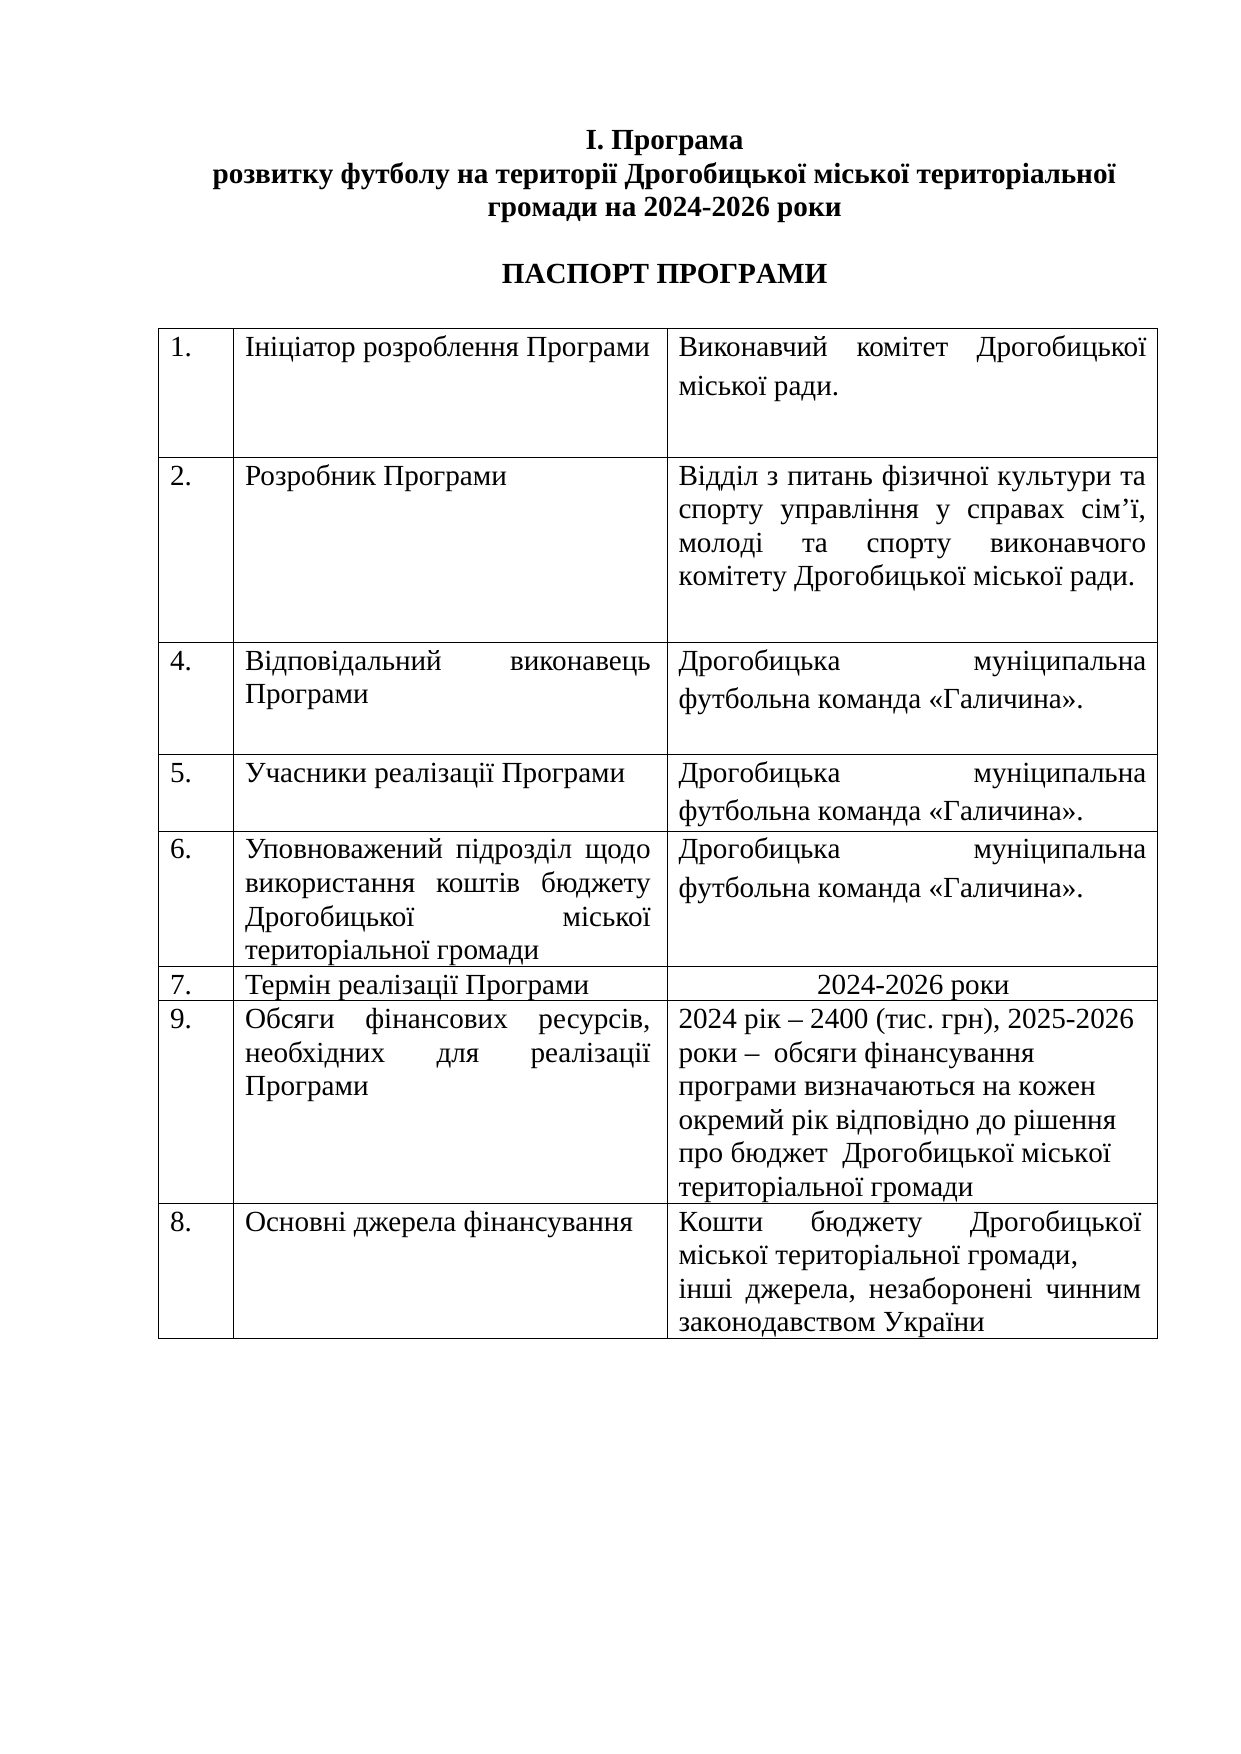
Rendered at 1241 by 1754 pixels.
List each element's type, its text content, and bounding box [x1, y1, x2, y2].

table_cell Термін реалізації Програми [234, 967, 667, 1000]
table_cell 2024 рік – 2400 (тис. грн), 2025-2026 роки – обсяги фінансування програми визначаються на кожен окремий рік відповідно до рішення про бюджет Дрогобицької міської територіальної громади [668, 1001, 1157, 1203]
table_cell 4. [159, 643, 233, 754]
table_cell 8. [159, 1204, 233, 1338]
table_cell Кошти бюджету Дрогобицької міської територіальної громади, інші джерела, незаборонені чинним законодавством України [668, 1204, 1157, 1338]
table_cell 5. [159, 755, 233, 831]
table_cell 9. [159, 1001, 233, 1203]
table_cell 2024-2026 роки [668, 967, 1157, 1000]
table_cell Дрогобицька муніципальна футбольна команда «Галичина». [668, 755, 1157, 831]
table_cell Дрогобицька муніципальна футбольна команда «Галичина». [668, 832, 1157, 966]
table_cell Дрогобицька муніципальна футбольна команда «Галичина». [668, 643, 1157, 754]
table_cell Основні джерела фінансування [234, 1204, 667, 1338]
table_cell 7. [159, 967, 233, 1000]
text розвитку футболу на території Дрогобицької міської територіальної громади на 2024-2026 роки [177, 156, 1152, 223]
text ПАСПОРТ ПРОГРАМИ [177, 256, 1152, 290]
table_cell Уповноважений підрозділ щодо використання коштів бюджету Дрогобицької міської територіальної громади [234, 832, 667, 966]
table_cell 2. [159, 458, 233, 642]
table_cell 6. [159, 832, 233, 966]
table_header Ініціатор розроблення Програми [234, 329, 667, 457]
table_header Виконавчий комітет Дрогобицької міської ради. [668, 329, 1157, 457]
table_header 1. [159, 329, 233, 457]
table_cell Учасники реалізації Програми [234, 755, 667, 831]
table_cell Обсяги фінансових ресурсів, необхідних для реалізації Програми [234, 1001, 667, 1203]
table_cell Відповідальний виконавець Програми [234, 643, 667, 754]
text І. Програма [177, 122, 1152, 156]
table_cell Відділ з питань фізичної культури та спорту управління у справах сім’ї, молоді та спорту виконавчого комітету Дрогобицької міської ради. [668, 458, 1157, 642]
table_cell Розробник Програми [234, 458, 667, 642]
